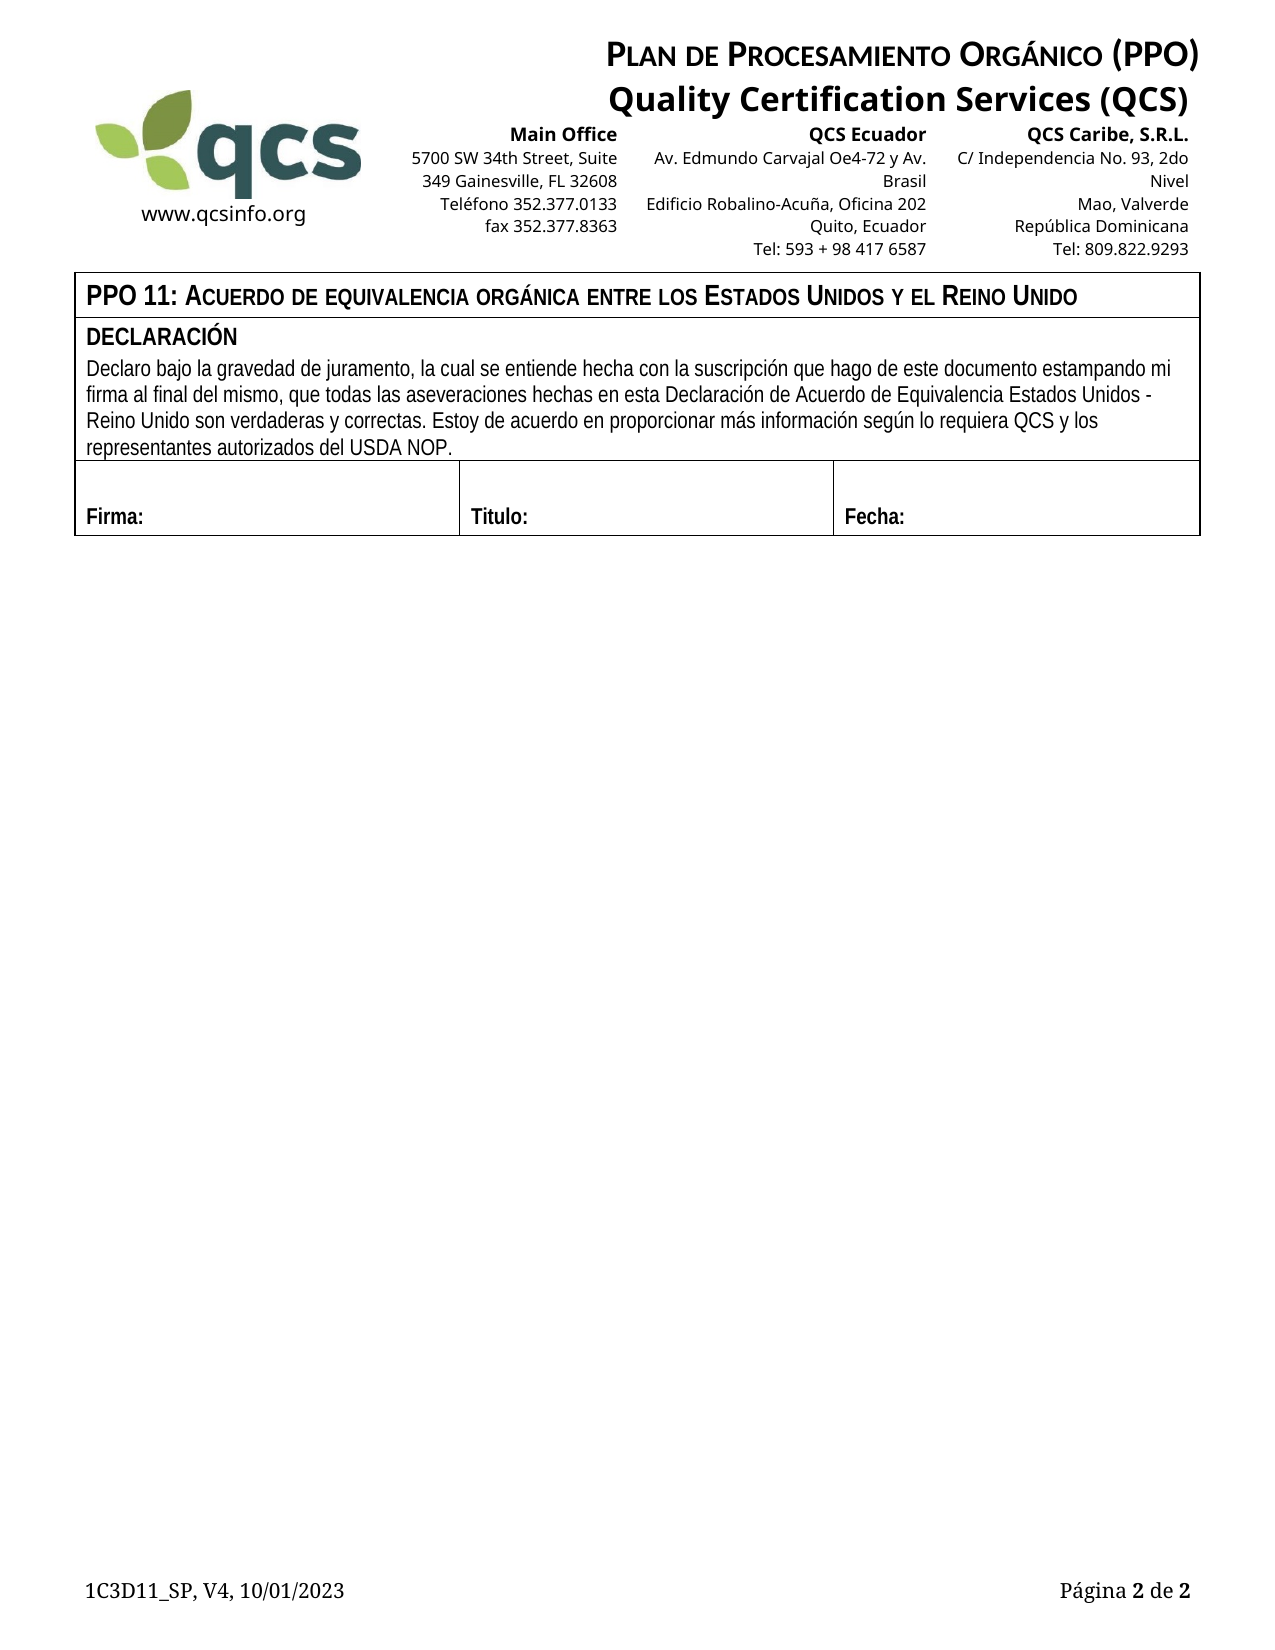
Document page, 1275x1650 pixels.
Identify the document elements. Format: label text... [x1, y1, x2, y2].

table_cell DECLARACIÓN Declaro bajo la gravedad de juramento, la cual se entiende hecha con la suscripción que hago de este documento estampando mi firma al final del mismo, que todas las aseveraciones hechas en esta Declaración de Acuerdo de Equivalencia Estados Unidos -Reino Unido son verdaderas y correctas. Estoy de acuerdo en proporcionar más información según lo requiera QCS y los representantes autorizados del USDA NOP. [76, 318, 1199, 460]
table_cell Fecha: [834, 461, 1199, 535]
table_header PPO 11: Acuerdo de equivalencia orgánica entre los Estados Unidos y el Reino Unido [76, 273, 1199, 317]
picture [95, 90, 361, 199]
table_cell Firma: [76, 461, 459, 535]
table_cell Titulo: [460, 461, 833, 535]
